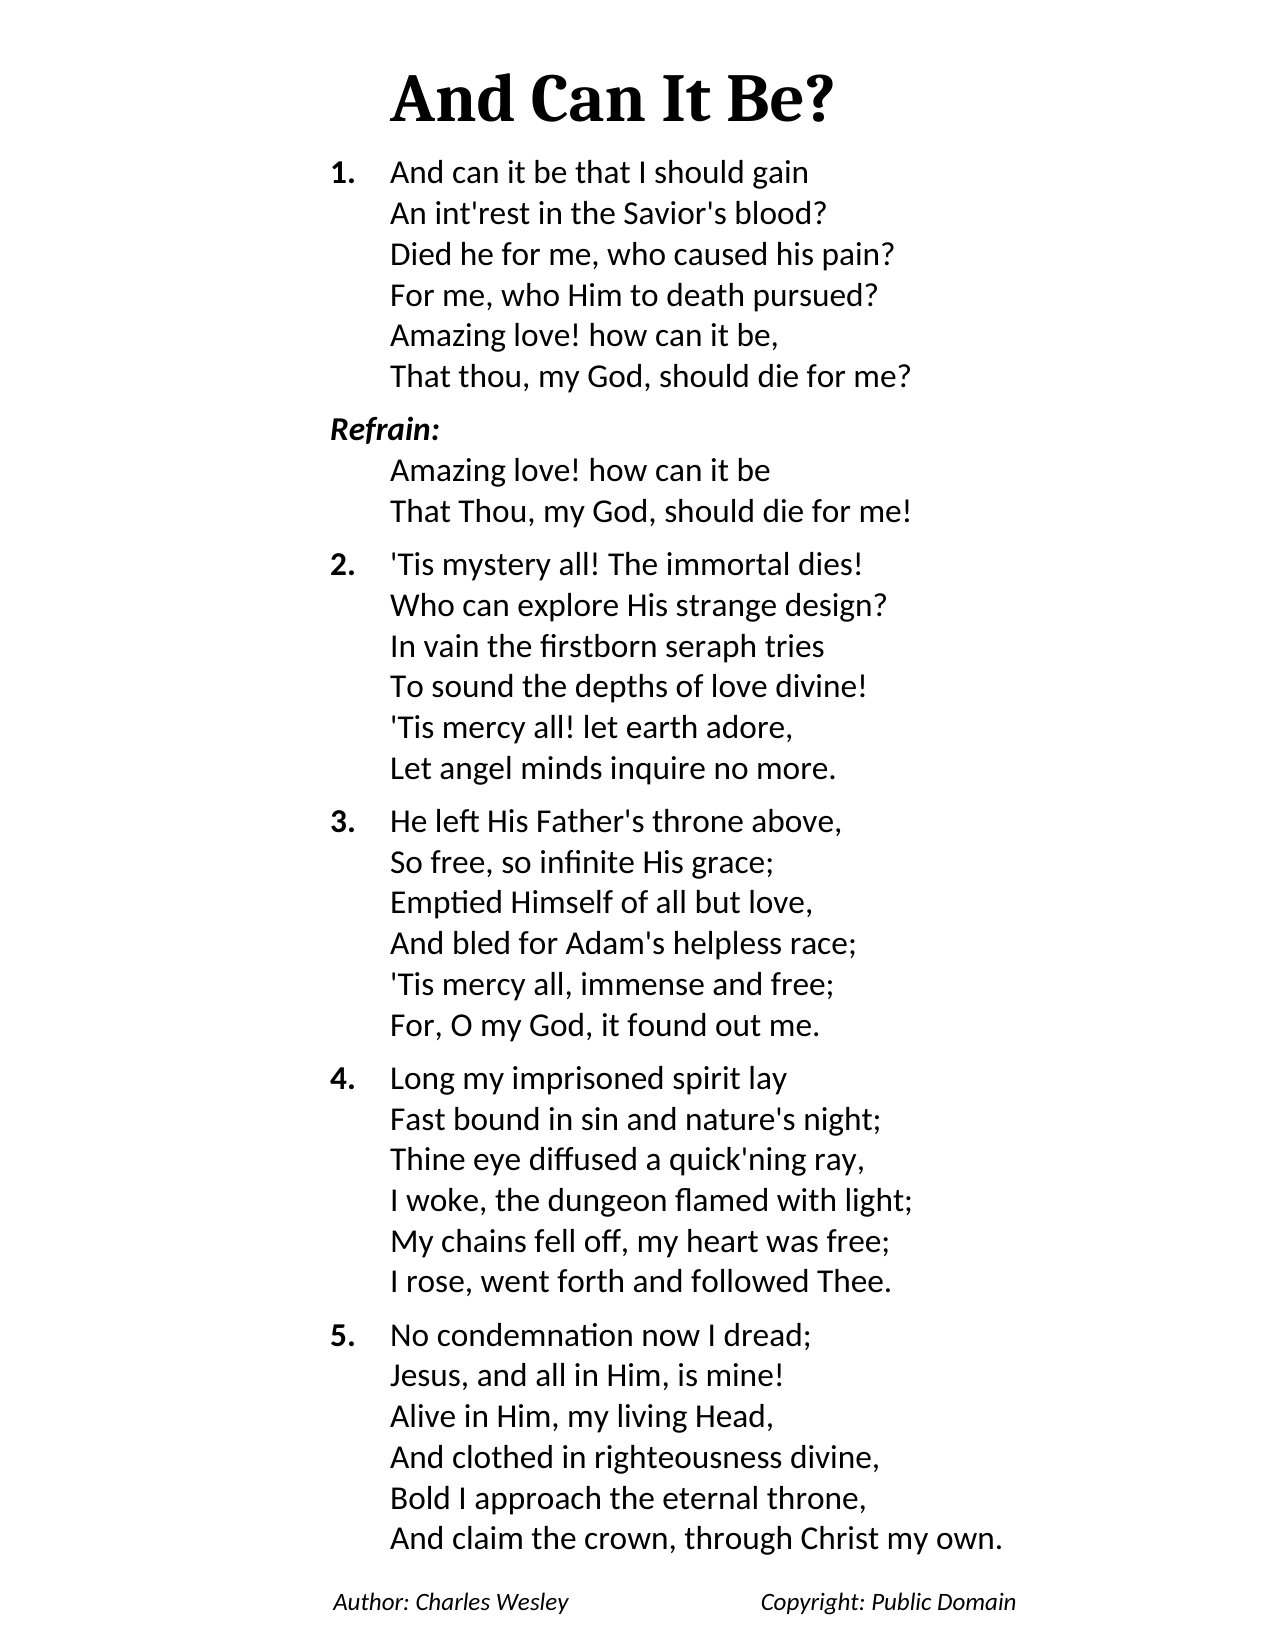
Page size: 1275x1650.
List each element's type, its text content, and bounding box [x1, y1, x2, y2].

list He left His Father's throne above, So free, so infinite His grace; Emptied Himself of all but love, And bled for Adam's helpless race; 'Tis mercy all, immense and free; For, O my God, it found out me. [330, 800, 1200, 1044]
list Long my imprisoned spirit lay Fast bound in sin and nature's night; Thine eye diffused a quick'ning ray, I woke, the dungeon flamed with light; My chains fell off, my heart was free; I rose, went forth and followed Thee. [330, 1057, 1200, 1301]
list And can it be that I should gain An int'rest in the Savior's blood? Died he for me, who caused his pain? For me, who Him to death pursued? Amazing love! how can it be, That thou, my God, should die for me? [330, 152, 1200, 396]
list 'Tis mystery all! The immortal dies! Who can explore His strange design? In vain the firstborn seraph tries To sound the depths of love divine! 'Tis mercy all! let earth adore, Let angel minds inquire no more. [330, 543, 1200, 787]
list Refrain: Amazing love! how can it be That Thou, my God, should die for me! [330, 408, 1200, 531]
list No condemnation now I dread; Jesus, and all in Him, is mine! Alive in Him, my living Head, And clothed in righteousness divine, Bold I approach the eternal throne, And claim the crown, through Christ my own. [330, 1314, 1200, 1558]
subtitle And Can It Be? [390, 60, 1200, 139]
